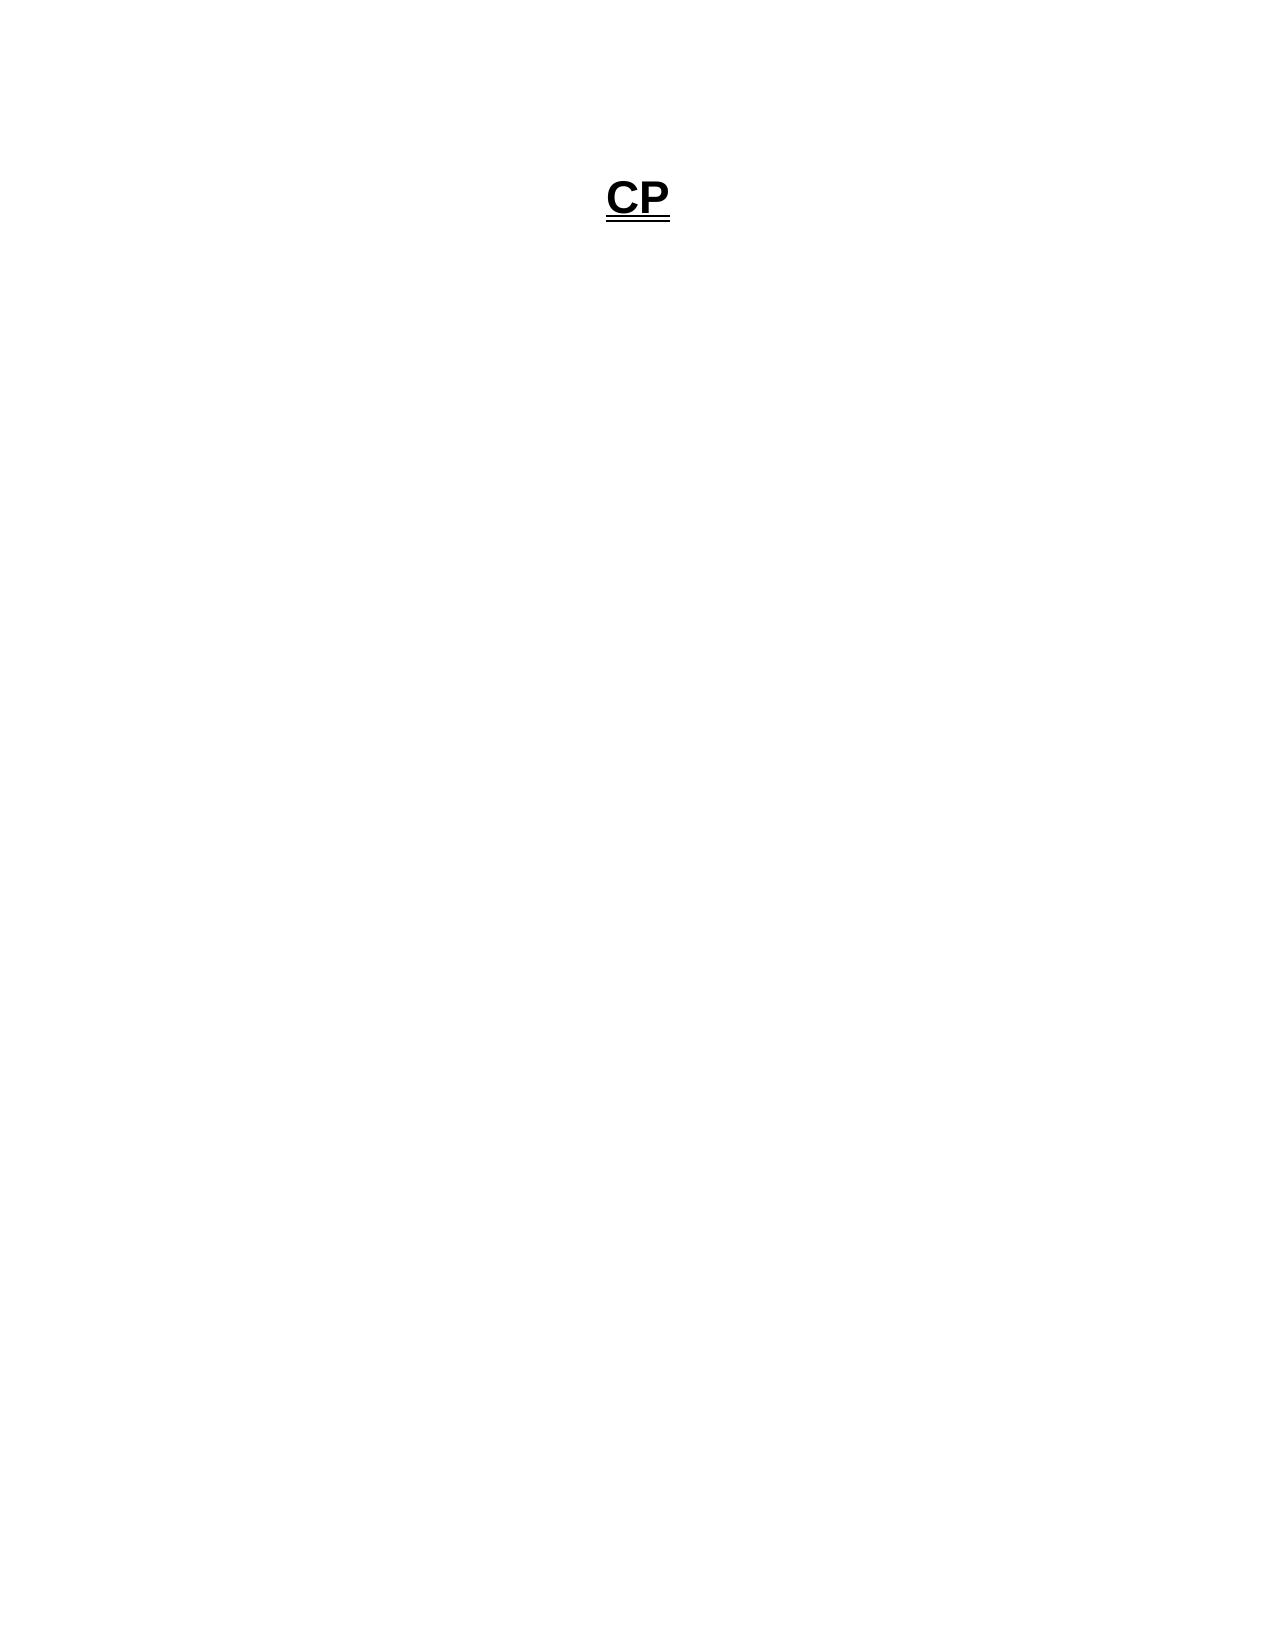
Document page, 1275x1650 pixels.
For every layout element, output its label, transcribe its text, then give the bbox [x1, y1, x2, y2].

subtitle CP [187, 171, 1087, 223]
